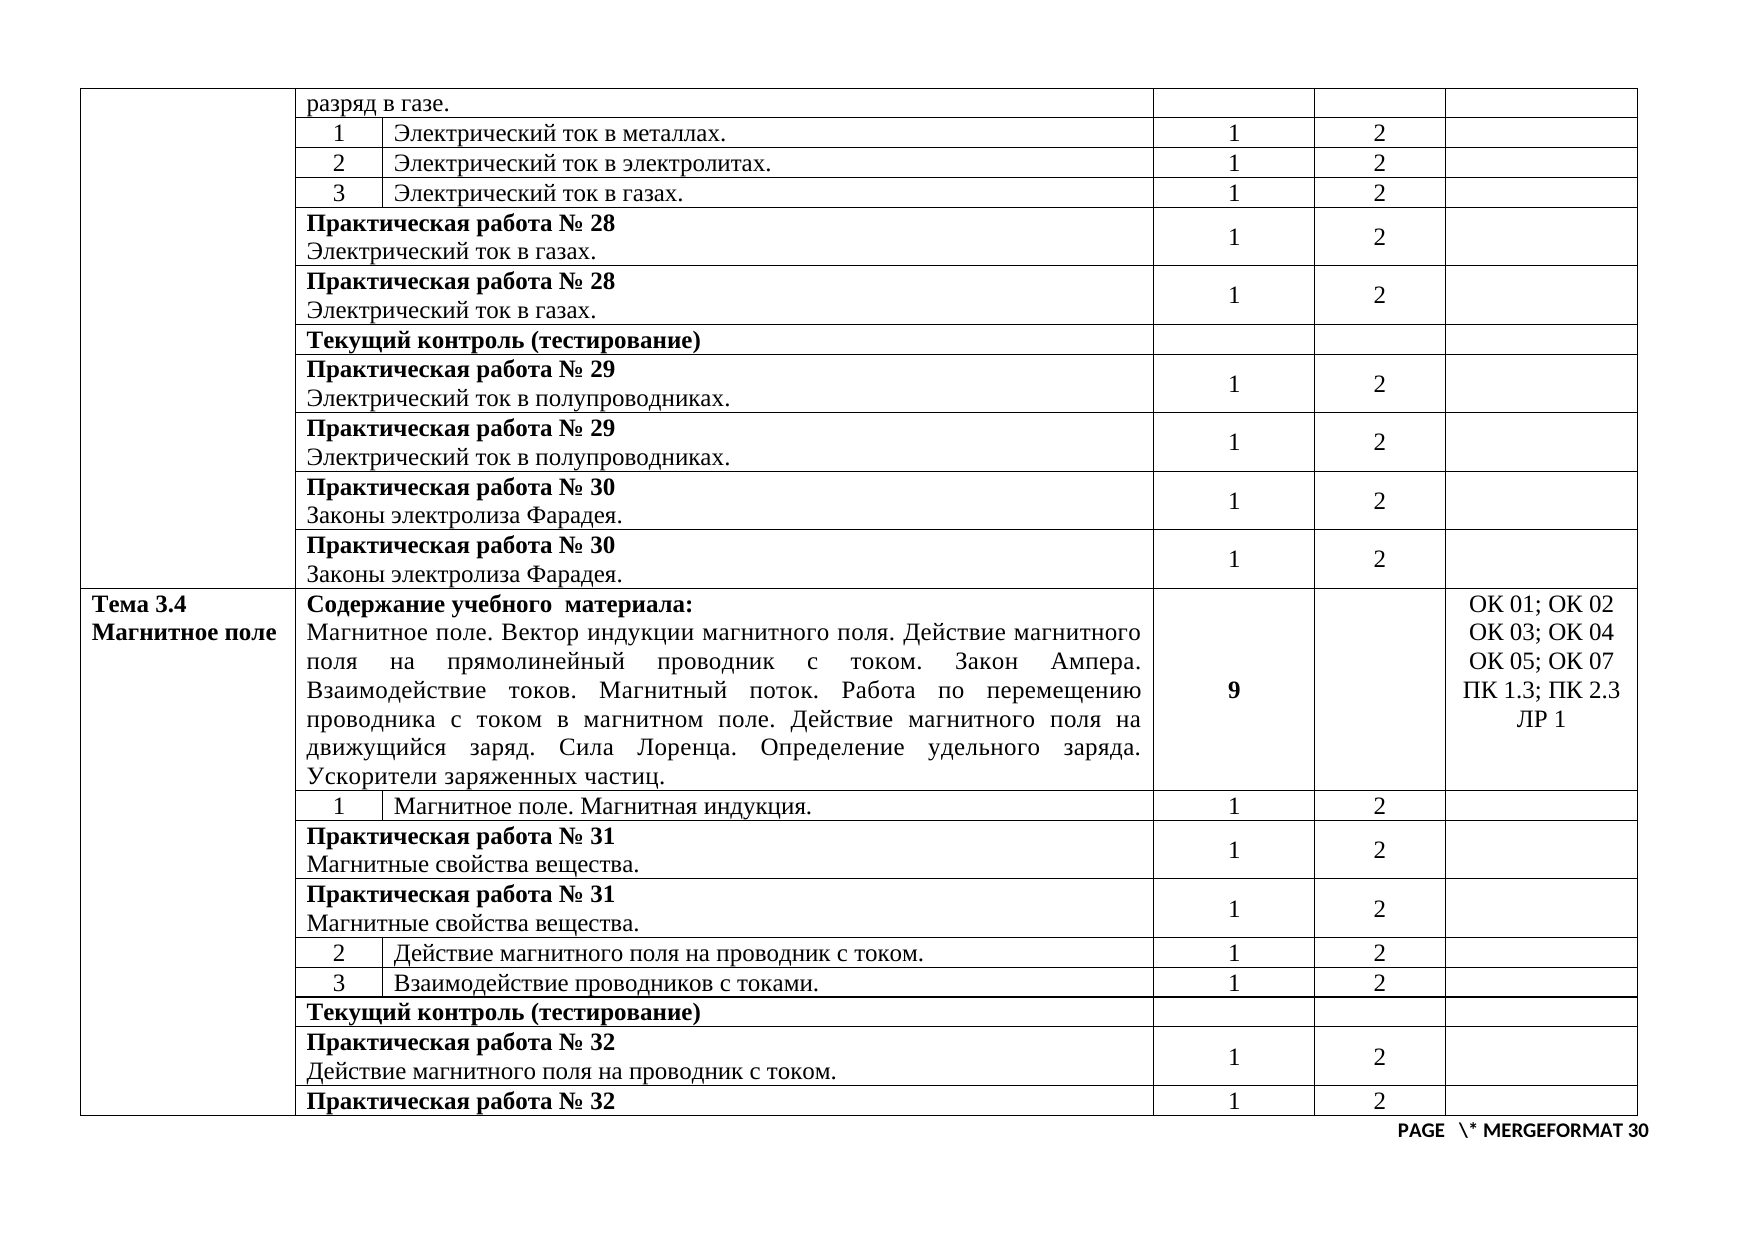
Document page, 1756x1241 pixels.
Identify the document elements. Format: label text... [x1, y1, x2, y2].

table_cell 2 [1315, 472, 1445, 529]
table_cell 2 [1315, 413, 1445, 471]
table_cell 2 [296, 938, 382, 967]
table_cell 2 [1315, 1086, 1445, 1114]
table_cell 1 [296, 791, 382, 820]
table_cell 1 [1154, 968, 1314, 996]
table_cell 2 [1315, 791, 1445, 820]
table_cell [1446, 266, 1637, 324]
table_cell 3 [296, 178, 382, 207]
table_cell [1315, 589, 1445, 790]
table_cell 1 [1154, 355, 1314, 412]
table_cell [1315, 998, 1445, 1026]
table_cell Практическая работа № 31 Магнитные свойства вещества. [296, 879, 1153, 937]
table_cell Электрический ток в металлах. [383, 118, 1153, 147]
table_cell 1 [1154, 879, 1314, 937]
table_cell 2 [296, 148, 382, 177]
table_cell Электрический ток в газах. [383, 178, 1153, 207]
table_cell 2 [1315, 266, 1445, 324]
table_cell 2 [1315, 938, 1445, 967]
table_cell [1446, 530, 1637, 588]
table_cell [81, 89, 295, 588]
table_cell [1446, 879, 1637, 937]
table_cell 1 [1154, 791, 1314, 820]
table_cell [1446, 89, 1637, 117]
table_cell [1446, 472, 1637, 529]
table_cell 1 [1154, 472, 1314, 529]
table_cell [296, 1086, 1153, 1114]
table_cell [1446, 118, 1637, 147]
table_cell 2 [1315, 148, 1445, 177]
table_cell 1 [296, 118, 382, 147]
table_cell Практическая работа № 28 Электрический ток в газах. [296, 208, 1153, 265]
table_cell ОК 01; ОК 02 ОК 03; ОК 04 ОК 05; ОК 07 ПК 1.3; ПК 2.3 ЛР 1 [1446, 589, 1637, 790]
table_cell Практическая работа № 30 Законы электролиза Фарадея. [296, 530, 1153, 588]
table_cell 2 [1315, 821, 1445, 878]
table_cell [1154, 325, 1314, 353]
table_cell 9 [1154, 89, 1314, 117]
table_cell [1446, 355, 1637, 412]
table_cell 1 [1154, 118, 1314, 147]
table_cell [1446, 148, 1637, 177]
table_cell [1446, 938, 1637, 967]
table_cell Содержание учебного материала: Магнитное поле. Вектор индукции магнитного поля. Действие магнитного поля на прямолинейный проводник с током. Закон Ампера. Взаимодействие токов. Магнитный поток. Работа по перемещению проводника с током в магнитном поле. Действие магнитного поля на движущийся заряд. Сила Лоренца. Определение удельного заряда. Ускорители заряженных частиц. [296, 589, 1153, 790]
table_cell 2 [1315, 355, 1445, 412]
table_cell Текущий контроль (тестирование) [296, 325, 1153, 353]
table_cell Электрический ток в электролитах. [383, 148, 1153, 177]
table_cell Практическая работа № 29 Электрический ток в полупроводниках. [296, 355, 1153, 412]
table_cell 2 [1315, 178, 1445, 207]
table_cell 1 [1154, 413, 1314, 471]
table_cell [1315, 89, 1445, 117]
table_cell [1446, 1027, 1637, 1085]
table_cell 1 [1154, 148, 1314, 177]
table_cell 1 [1154, 938, 1314, 967]
table_cell 1 [1154, 1027, 1314, 1085]
table_cell [1446, 325, 1637, 353]
table_cell 1 [1154, 530, 1314, 588]
table_cell [1446, 791, 1637, 820]
table_cell 1 [1154, 821, 1314, 878]
table_cell 1 [1154, 266, 1314, 324]
table_cell [1446, 998, 1637, 1026]
table_cell 3 [296, 968, 382, 996]
table_cell 1 [1154, 1086, 1314, 1114]
table_cell Практическая работа № 31 Магнитные свойства вещества. [296, 821, 1153, 878]
table_cell 1 [1154, 178, 1314, 207]
table_cell [1446, 821, 1637, 878]
table_cell [1154, 998, 1314, 1026]
table_cell Тема 3.4 Магнитное поле [81, 589, 295, 1114]
table_cell 2 [1315, 968, 1445, 996]
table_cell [296, 89, 1153, 117]
table_cell 2 [1315, 208, 1445, 265]
table_cell [1446, 208, 1637, 265]
table_cell Практическая работа № 29 Электрический ток в полупроводниках. [296, 413, 1153, 471]
table_cell [1315, 325, 1445, 353]
table_cell Взаимодействие проводников с токами. [383, 968, 1153, 996]
table_cell Действие магнитного поля на проводник с током. [383, 938, 1153, 967]
table_cell Практическая работа № 30 Законы электролиза Фарадея. [296, 472, 1153, 529]
table_cell 1 [1154, 208, 1314, 265]
table_cell [1446, 178, 1637, 207]
table_cell 2 [1315, 530, 1445, 588]
table_cell 2 [1315, 118, 1445, 147]
table_cell 9 [1154, 589, 1314, 790]
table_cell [296, 1027, 1153, 1085]
table_cell Практическая работа № 28 Электрический ток в газах. [296, 266, 1153, 324]
table_cell [1446, 1086, 1637, 1114]
table_cell 2 [1315, 1027, 1445, 1085]
table_cell 2 [1315, 879, 1445, 937]
table_cell [1446, 968, 1637, 996]
table_cell [1446, 413, 1637, 471]
table_cell Текущий контроль (тестирование) [296, 998, 1153, 1026]
table_cell Магнитное поле. Магнитная индукция. [383, 791, 1153, 820]
